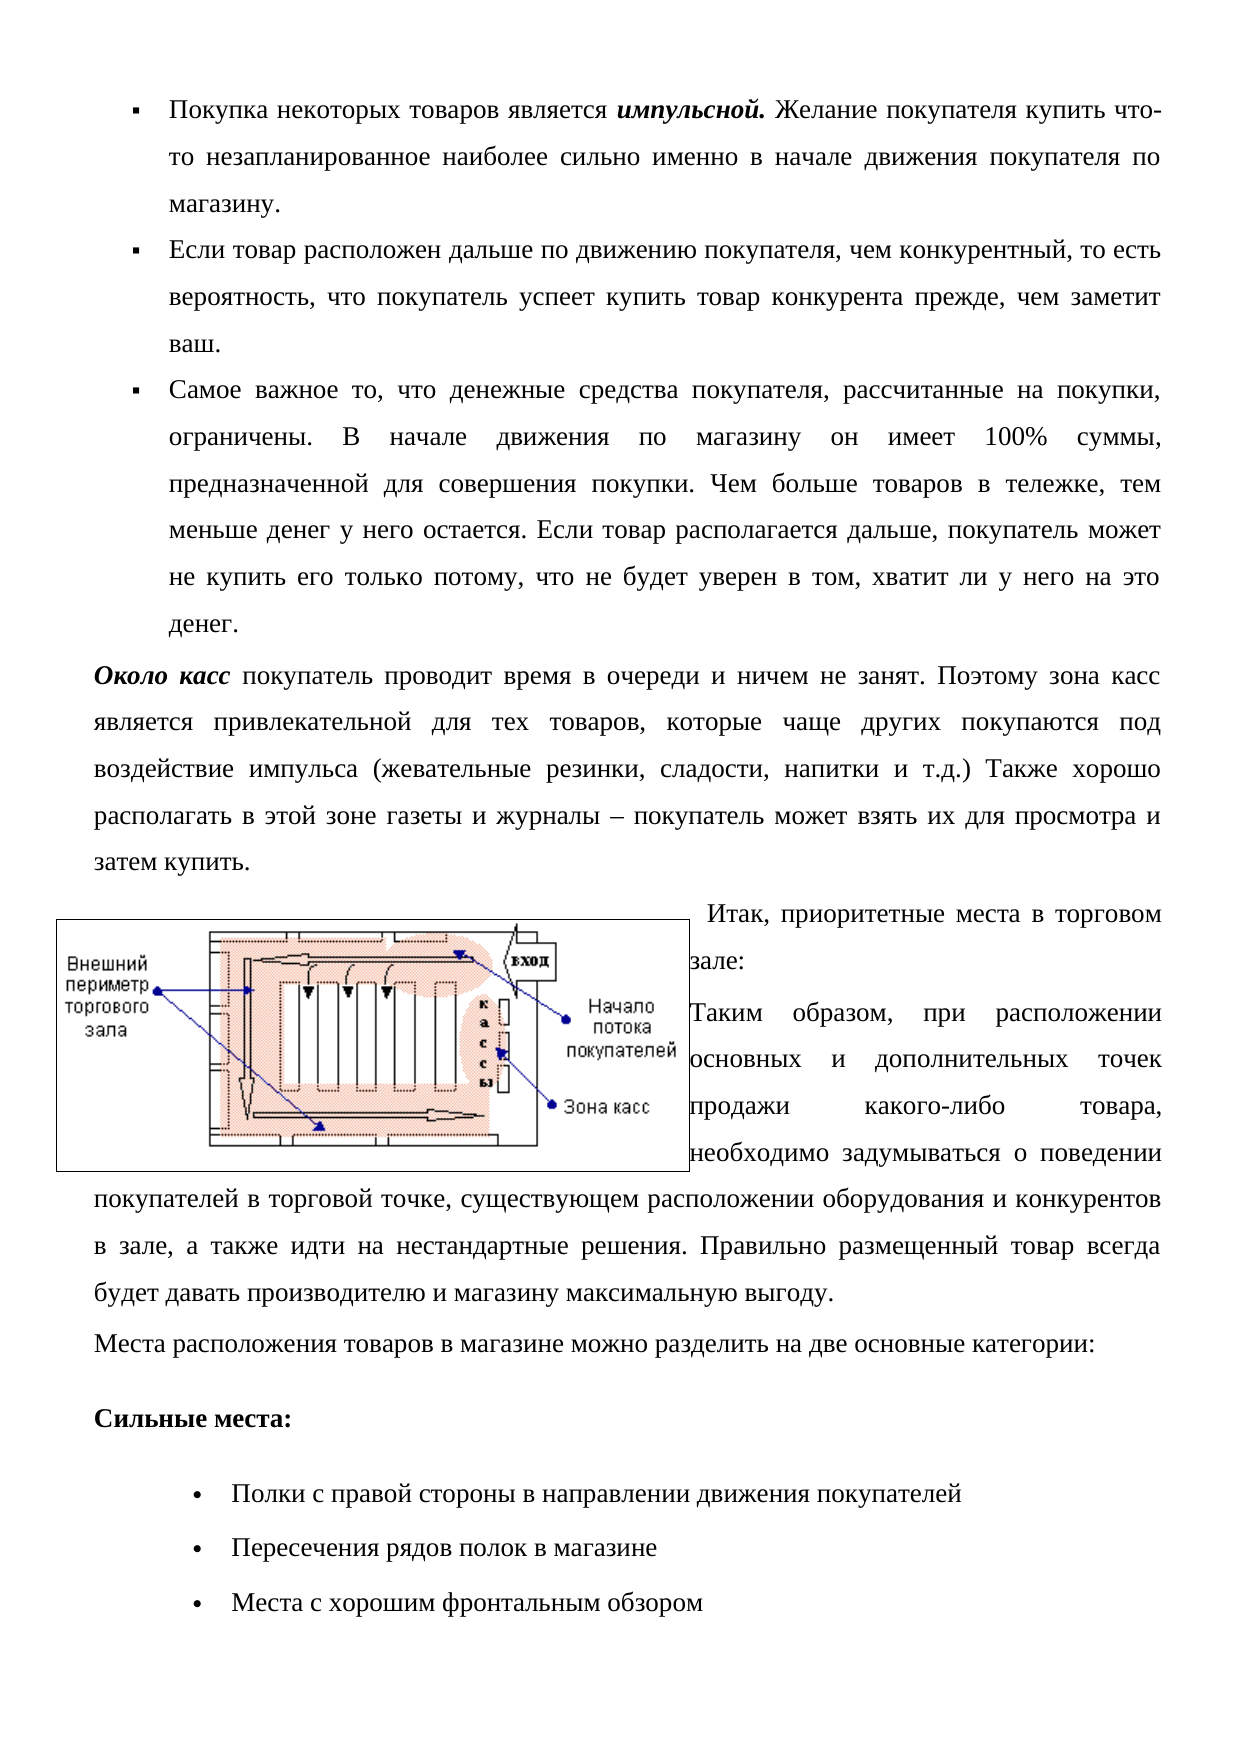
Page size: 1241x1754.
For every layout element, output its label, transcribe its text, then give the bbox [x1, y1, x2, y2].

text Места расположения товаров в магазине можно разделить на две основные категории: [94, 1327, 1162, 1358]
list Полки с правой стороны в направлении движения покупателей [194, 1477, 1162, 1508]
list Самое важное то, что денежные средства покупателя, рассчитанные на покупки, ограничены. В начале движения по магазину он имеет 100% суммы, предназначенной для совершения покупки. Чем больше товаров в тележке, тем меньше денег у него остается. Если товар располагается дальше, покупатель может не купить его только потому, что не будет уверен в том, хватит ли у него на это денег. [131, 374, 1162, 638]
list Пересечения рядов полок в магазине [194, 1531, 1162, 1563]
text Сильные места: [94, 1402, 1162, 1433]
picture [57, 920, 689, 1171]
list Места с хорошим фронтальным обзором [194, 1586, 1162, 1617]
list Покупка некоторых товаров является импульсной. Желание покупателя купить что-то незапланированное наиболее сильно именно в начале движения покупателя по магазину. [131, 94, 1162, 218]
text Таким образом, при расположении основных и дополнительных точек продажи какого-либо товара, необходимо задумываться о поведении покупателей в торговой точке, существующем расположении оборудования и конкурентов в зале, а также идти на нестандартные решения. Правильно размещенный товар всегда будет давать производителю и магазину максимальную выгоду. [94, 996, 1162, 1307]
text Итак, приоритетные места в торговом зале: [94, 897, 1162, 975]
list Если товар расположен дальше по движению покупателя, чем конкурентный, то есть вероятность, что покупатель успеет купить товар конкурента прежде, чем заметит ваш. [131, 234, 1162, 358]
text Около касс покупатель проводит время в очереди и ничем не занят. Поэтому зона касс является привлекательной для тех товаров, которые чаще других покупаются под воздействие импульса (жевательные резинки, сладости, напитки и т.д.) Также хорошо располагать в этой зоне газеты и журналы – покупатель может взять их для просмотра и затем купить. [94, 659, 1162, 877]
